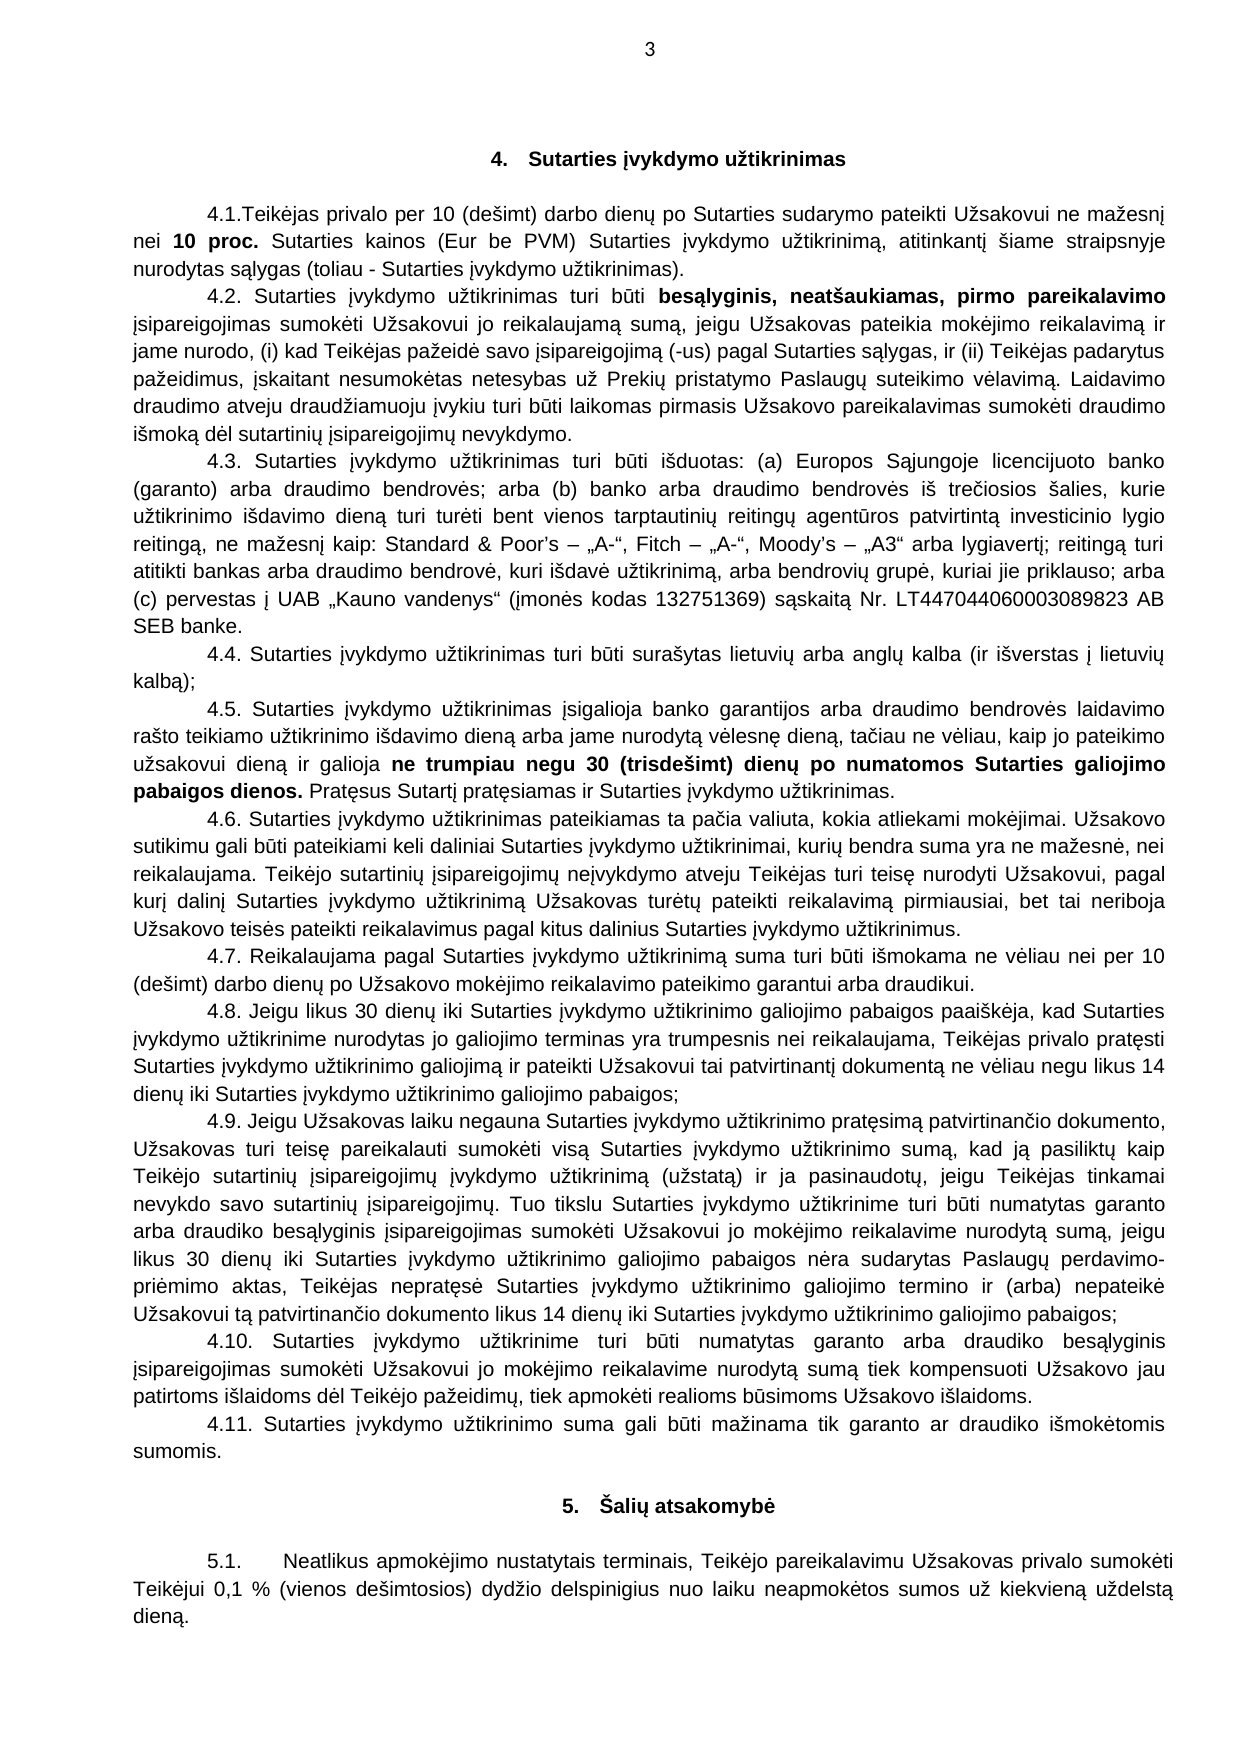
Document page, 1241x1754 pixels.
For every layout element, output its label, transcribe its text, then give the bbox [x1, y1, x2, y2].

text 4.9. Jeigu Užsakovas laiku negauna Sutarties įvykdymo užtikrinimo pratęsimą patvirtinančio dokumento, Užsakovas turi teisę pareikalauti sumokėti visą Sutarties įvykdymo užtikrinimo sumą, kad ją pasiliktų kaip Teikėjo sutartinių įsipareigojimų įvykdymo užtikrinimą (užstatą) ir ja pasinaudotų, jeigu Teikėjas tinkamai nevykdo savo sutartinių įsipareigojimų. Tuo tikslu Sutarties įvykdymo užtikrinime turi būti numatytas garanto arba draudiko besąlyginis įsipareigojimas sumokėti Užsakovui jo mokėjimo reikalavime nurodytą sumą, jeigu likus 30 dienų iki Sutarties įvykdymo užtikrinimo galiojimo pabaigos nėra sudarytas Paslaugų perdavimo-priėmimo aktas, Teikėjas nepratęsė Sutarties įvykdymo užtikrinimo galiojimo termino ir (arba) nepateikė Užsakovui tą patvirtinančio dokumento likus 14 dienų iki Sutarties įvykdymo užtikrinimo galiojimo pabaigos; [133, 1109, 1167, 1326]
text 4.10. Sutarties įvykdymo užtikrinime turi būti numatytas garanto arba draudiko besąlyginis įsipareigojimas sumokėti Užsakovui jo mokėjimo reikalavime nurodytą sumą tiek kompensuoti Užsakovo jau patirtoms išlaidoms dėl Teikėjo pažeidimų, tiek apmokėti realioms būsimoms Užsakovo išlaidoms. [133, 1329, 1167, 1408]
text 4.4. Sutarties įvykdymo užtikrinimas turi būti surašytas lietuvių arba anglų kalba (ir išverstas į lietuvių kalbą); [133, 642, 1167, 693]
text 4.11. Sutarties įvykdymo užtikrinimo suma gali būti mažinama tik garanto ar draudiko išmokėtomis sumomis. [133, 1412, 1167, 1463]
list Šalių atsakomybė [170, 1494, 1167, 1518]
text 4.5. Sutarties įvykdymo užtikrinimas įsigalioja banko garantijos arba draudimo bendrovės laidavimo rašto teikiamo užtikrinimo išdavimo dieną arba jame nurodytą vėlesnę dieną, tačiau ne vėliau, kaip jo pateikimo užsakovui dieną ir galioja ne trumpiau negu 30 (trisdešimt) dienų po numatomos Sutarties galiojimo pabaigos dienos. Pratęsus Sutartį pratęsiamas ir Sutarties įvykdymo užtikrinimas. [133, 697, 1167, 803]
text 5.1. Neatlikus apmokėjimo nustatytais terminais, Teikėjo pareikalavimu Užsakovas privalo sumokėti Teikėjui 0,1 % (vienos dešimtosios) dydžio delspinigius nuo laiku neapmokėtos sumos už kiekvieną uždelstą dieną. [133, 1549, 1175, 1628]
text 4.1.Teikėjas privalo per 10 (dešimt) darbo dienų po Sutarties sudarymo pateikti Užsakovui ne mažesnį nei 10 proc. Sutarties kainos (Eur be PVM) Sutarties įvykdymo užtikrinimą, atitinkantį šiame straipsnyje nurodytas sąlygas (toliau - Sutarties įvykdymo užtikrinimas). [133, 202, 1167, 281]
text 4.2. Sutarties įvykdymo užtikrinimas turi būti besąlyginis, neatšaukiamas, pirmo pareikalavimo įsipareigojimas sumokėti Užsakovui jo reikalaujamą sumą, jeigu Užsakovas pateikia mokėjimo reikalavimą ir jame nurodo, (i) kad Teikėjas pažeidė savo įsipareigojimą (-us) pagal Sutarties sąlygas, ir (ii) Teikėjas padarytus pažeidimus, įskaitant nesumokėtas netesybas už Prekių pristatymo Paslaugų suteikimo vėlavimą. Laidavimo draudimo atveju draudžiamuoju įvykiu turi būti laikomas pirmasis Užsakovo pareikalavimas sumokėti draudimo išmoką dėl sutartinių įsipareigojimų nevykdymo. [133, 284, 1167, 446]
text 4.8. Jeigu likus 30 dienų iki Sutarties įvykdymo užtikrinimo galiojimo pabaigos paaiškėja, kad Sutarties įvykdymo užtikrinime nurodytas jo galiojimo terminas yra trumpesnis nei reikalaujama, Teikėjas privalo pratęsti Sutarties įvykdymo užtikrinimo galiojimą ir pateikti Užsakovui tai patvirtinantį dokumentą ne vėliau negu likus 14 dienų iki Sutarties įvykdymo užtikrinimo galiojimo pabaigos; [133, 999, 1167, 1106]
text 4.3. Sutarties įvykdymo užtikrinimas turi būti išduotas: (a) Europos Sąjungoje licencijuoto banko (garanto) arba draudimo bendrovės; arba (b) banko arba draudimo bendrovės iš trečiosios šalies, kurie užtikrinimo išdavimo dieną turi turėti bent vienos tarptautinių reitingų agentūros patvirtintą investicinio lygio reitingą, ne mažesnį kaip: Standard & Poor’s – „A-“, Fitch – „A-“, Moody’s – „A3“ arba lygiavertį; reitingą turi atitikti bankas arba draudimo bendrovė, kuri išdavė užtikrinimą, arba bendrovių grupė, kuriai jie priklauso; arba (c) pervestas į UAB „Kauno vandenys“ (įmonės kodas 132751369) sąskaitą Nr. LT447044060003089823 AB SEB banke. [133, 449, 1167, 638]
list Sutarties įvykdymo užtikrinimas [170, 147, 1167, 171]
text 4.7. Reikalaujama pagal Sutarties įvykdymo užtikrinimą suma turi būti išmokama ne vėliau nei per 10 (dešimt) darbo dienų po Užsakovo mokėjimo reikalavimo pateikimo garantui arba draudikui. [133, 944, 1167, 996]
text 4.6. Sutarties įvykdymo užtikrinimas pateikiamas ta pačia valiuta, kokia atliekami mokėjimai. Užsakovo sutikimu gali būti pateikiami keli daliniai Sutarties įvykdymo užtikrinimai, kurių bendra suma yra ne mažesnė, nei reikalaujama. Teikėjo sutartinių įsipareigojimų neįvykdymo atveju Teikėjas turi teisę nurodyti Užsakovui, pagal kurį dalinį Sutarties įvykdymo užtikrinimą Užsakovas turėtų pateikti reikalavimą pirmiausiai, bet tai neriboja Užsakovo teisės pateikti reikalavimus pagal kitus dalinius Sutarties įvykdymo užtikrinimus. [133, 807, 1167, 941]
